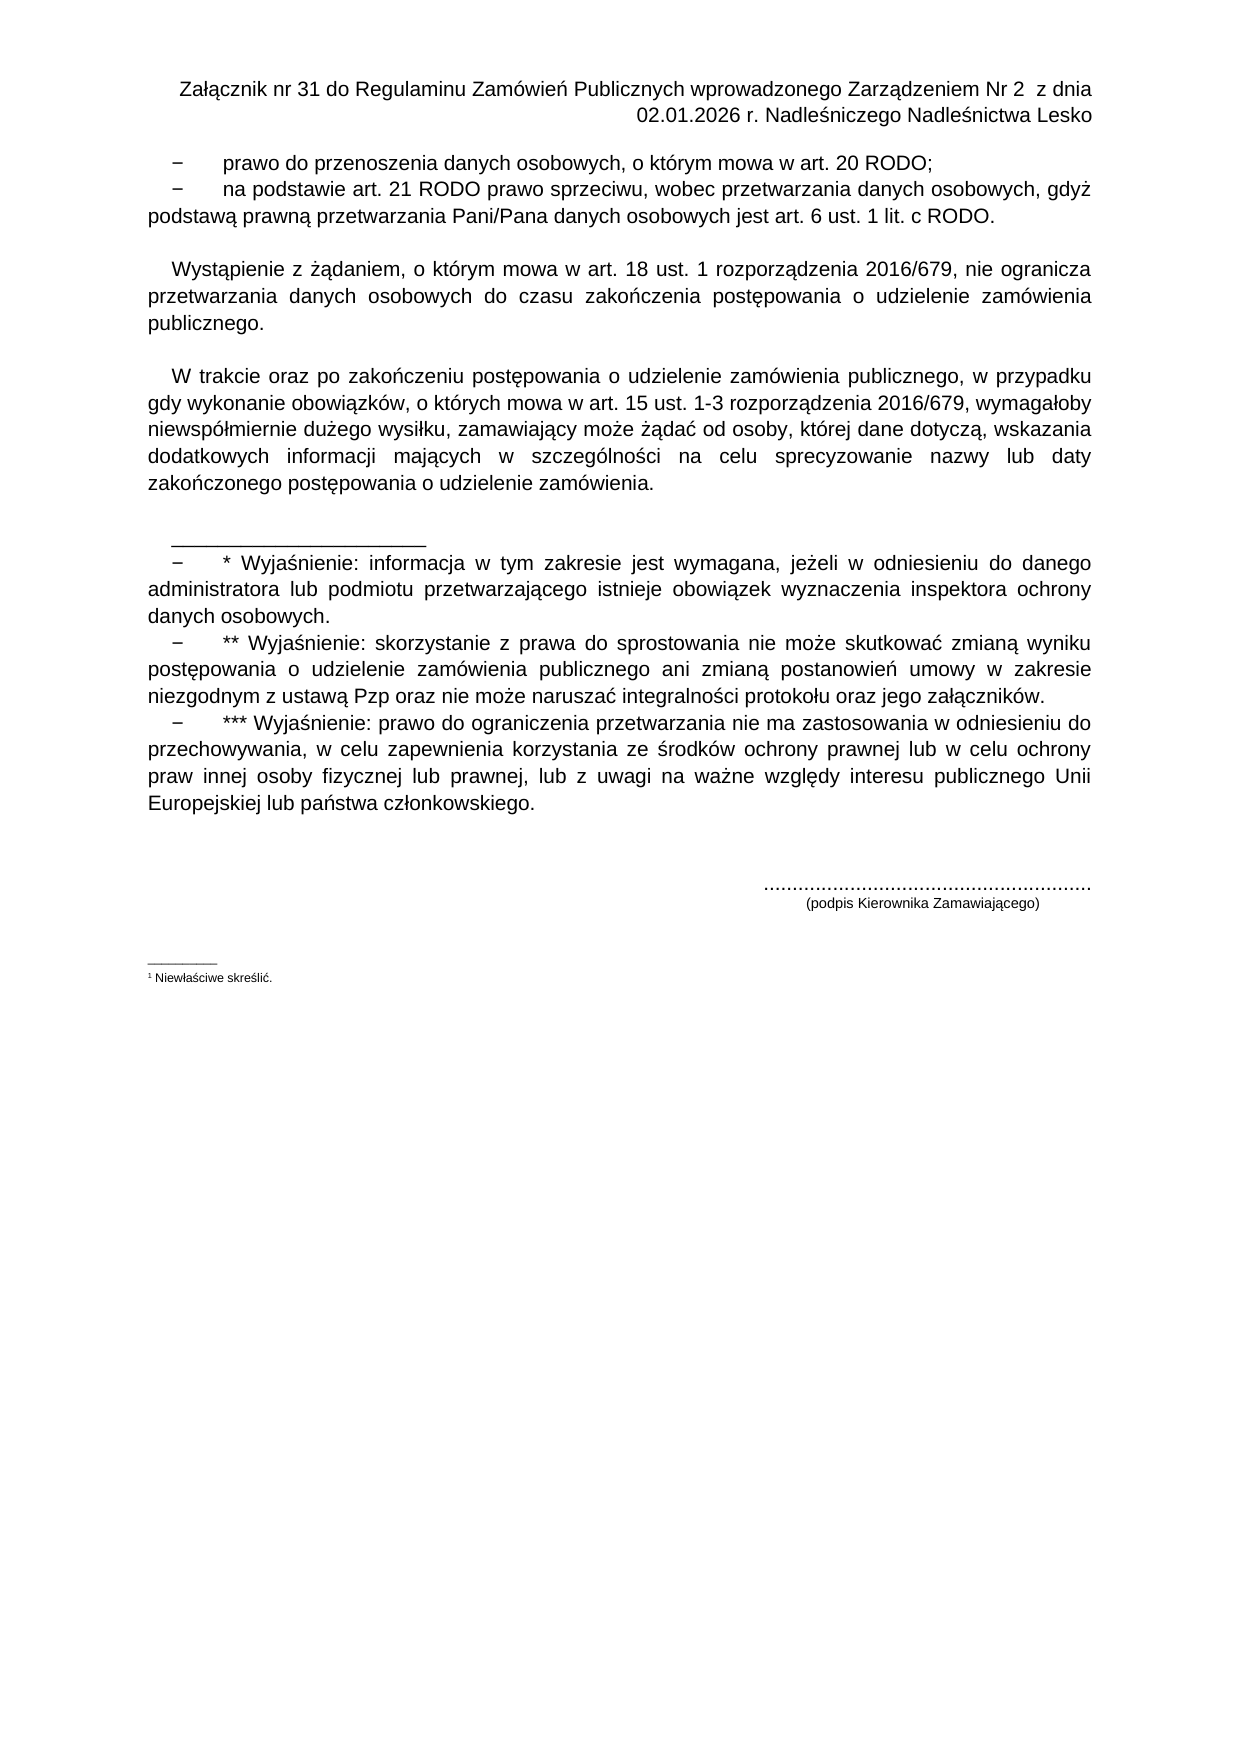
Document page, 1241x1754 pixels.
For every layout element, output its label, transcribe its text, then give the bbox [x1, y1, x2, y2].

text − * Wyjaśnienie: informacja w tym zakresie jest wymagana, jeżeli w odniesieniu do danego administratora lub podmiotu przetwarzającego istnieje obowiązek wyznaczenia inspektora ochrony danych osobowych. [148, 548, 1092, 628]
text − na podstawie art. 21 RODO prawo sprzeciwu, wobec przetwarzania danych osobowych, gdyż podstawą prawną przetwarzania Pani/Pana danych osobowych jest art. 6 ust. 1 lit. c RODO. [148, 174, 1092, 228]
text − *** Wyjaśnienie: prawo do ograniczenia przetwarzania nie ma zastosowania w odniesieniu do przechowywania, w celu zapewnienia korzystania ze środków ochrony prawnej lub w celu ochrony praw innej osoby fizycznej lub prawnej, lub z uwagi na ważne względy interesu publicznego Unii Europejskiej lub państwa członkowskiego. [148, 708, 1092, 814]
text ______________________ [148, 521, 1092, 548]
text ......................................................... [148, 868, 1092, 894]
text − ** Wyjaśnienie: skorzystanie z prawa do sprostowania nie może skutkować zmianą wyniku postępowania o udzielenie zamówienia publicznego ani zmianą postanowień umowy w zakresie niezgodnym z ustawą Pzp oraz nie może naruszać integralności protokołu oraz jego załączników. [148, 628, 1092, 708]
text (podpis Kierownika Zamawiającego) [753, 894, 1092, 945]
text W trakcie oraz po zakończeniu postępowania o udzielenie zamówienia publicznego, w przypadku gdy wykonanie obowiązków, o których mowa w art. 15 ust. 1-3 rozporządzenia 2016/679, wymagałoby niewspółmiernie dużego wysiłku, zamawiający może żądać od osoby, której dane dotyczą, wskazania dodatkowych informacji mających w szczególności na celu sprecyzowanie nazwy lub daty zakończonego postępowania o udzielenie zamówienia. [148, 361, 1092, 494]
text − prawo do przenoszenia danych osobowych, o którym mowa w art. 20 RODO; [148, 148, 1092, 174]
text Wystąpienie z żądaniem, o którym mowa w art. 18 ust. 1 rozporządzenia 2016/679, nie ogranicza przetwarzania danych osobowych do czasu zakończenia postępowania o udzielenie zamówienia publicznego. [148, 254, 1092, 334]
text __________ 1 Niewłaściwe skreślić. [148, 945, 1092, 986]
